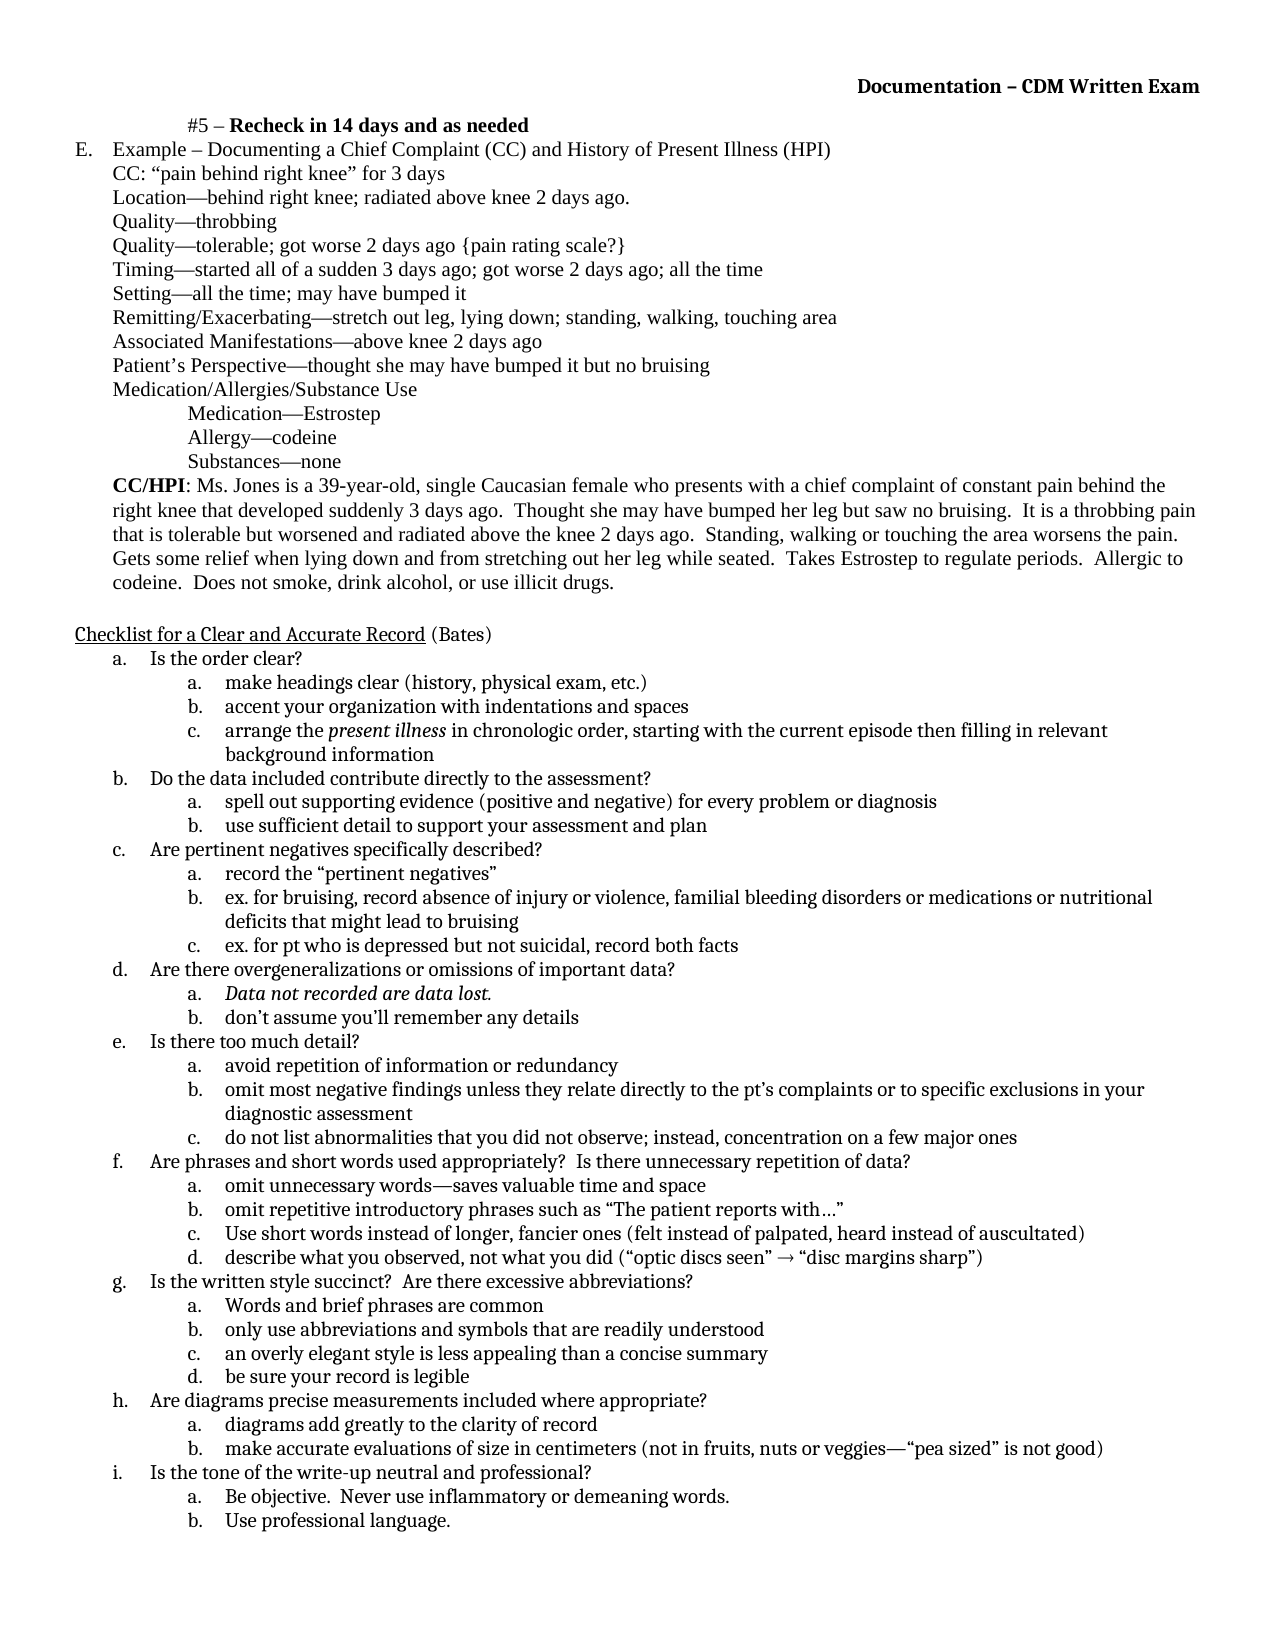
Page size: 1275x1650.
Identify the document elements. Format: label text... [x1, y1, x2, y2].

list don’t assume you’ll remember any details [187, 1006, 1200, 1030]
list Use short words instead of longer, fancier ones (felt instead of palpated, heard instead of auscultated) [187, 1221, 1200, 1245]
list arrange the present illness in chronologic order, starting with the current episode then filling in relevant background information [187, 718, 1200, 766]
list Data not recorded are data lost. [187, 982, 1200, 1006]
list Is the written style succinct? Are there excessive abbreviations? [112, 1269, 1200, 1293]
list Example – Documenting a Chief Complaint (CC) and History of Present Illness (HPI) [75, 137, 1200, 161]
text Allergy—codeine [187, 425, 1200, 449]
list omit unnecessary words—saves valuable time and space [187, 1173, 1200, 1197]
list do not list abnormalities that you did not observe; instead, concentration on a few major ones [187, 1126, 1200, 1149]
text Associated Manifestations—above knee 2 days ago [112, 329, 1200, 353]
text CC: “pain behind right knee” for 3 days [112, 161, 1200, 185]
list ex. for pt who is depressed but not suicidal, record both facts [187, 934, 1200, 958]
list omit repetitive introductory phrases such as “The patient reports with…” [187, 1197, 1200, 1221]
text Checklist for a Clear and Accurate Record (Bates) [75, 622, 1200, 646]
list Is the order clear? [112, 646, 1200, 670]
text Setting—all the time; may have bumped it [112, 281, 1200, 305]
list make headings clear (history, physical exam, etc.) [187, 670, 1200, 694]
list record the “pertinent negatives” [187, 862, 1200, 886]
list Use professional language. [187, 1509, 1200, 1533]
list accent your organization with indentations and spaces [187, 694, 1200, 718]
list describe what you observed, not what you did (“optic discs seen” “disc margins sharp”) [187, 1245, 1200, 1269]
list Are pertinent negatives specifically described? [112, 838, 1200, 862]
list Are phrases and short words used appropriately? Is there unnecessary repetition of data? [112, 1149, 1200, 1173]
list Do the data included contribute directly to the assessment? [112, 766, 1200, 790]
list Words and brief phrases are common [187, 1293, 1200, 1317]
list Is there too much detail? [112, 1030, 1200, 1054]
text Medication—Estrostep [187, 401, 1200, 425]
text Substances—none [187, 449, 1200, 473]
text Remitting/Exacerbating—stretch out leg, lying down; standing, walking, touching area [112, 305, 1200, 329]
list be sure your record is legible [187, 1365, 1200, 1389]
list Are there overgeneralizations or omissions of important data? [112, 958, 1200, 982]
list use sufficient detail to support your assessment and plan [187, 814, 1200, 838]
list Are diagrams precise measurements included where appropriate? [112, 1389, 1200, 1413]
list an overly elegant style is less appealing than a concise summary [187, 1341, 1200, 1365]
list Be objective. Never use inflammatory or demeaning words. [187, 1485, 1200, 1509]
text #5 – Recheck in 14 days and as needed [150, 112, 1200, 137]
text Quality—throbbing [112, 209, 1200, 233]
text Timing—started all of a sudden 3 days ago; got worse 2 days ago; all the time [112, 257, 1200, 281]
list avoid repetition of information or redundancy [187, 1054, 1200, 1078]
list spell out supporting evidence (positive and negative) for every problem or diagnosis [187, 790, 1200, 814]
text Medication/Allergies/Substance Use [112, 377, 1200, 401]
text CC/HPI: Ms. Jones is a 39-year-old, single Caucasian female who presents with a chief complaint of constant pain behind the right knee that developed suddenly 3 days ago. Thought she may have bumped her leg but saw no bruising. It is a throbbing pain that is tolerable but worsened and radiated above the knee 2 days ago. Standing, walking or touching the area worsens the pain. Gets some relief when lying down and from stretching out her leg while seated. Takes Estrostep to regulate periods. Allergic to codeine. Does not smoke, drink alcohol, or use illicit drugs. [112, 473, 1200, 594]
list Is the tone of the write-up neutral and professional? [112, 1461, 1200, 1485]
list ex. for bruising, record absence of injury or violence, familial bleeding disorders or medications or nutritional deficits that might lead to bruising [187, 886, 1200, 934]
text Quality—tolerable; got worse 2 days ago {pain rating scale?} [112, 233, 1200, 257]
text Patient’s Perspective—thought she may have bumped it but no bruising [112, 353, 1200, 377]
text Location—behind right knee; radiated above knee 2 days ago. [112, 185, 1200, 209]
list diagrams add greatly to the clarity of record [187, 1413, 1200, 1437]
list only use abbreviations and symbols that are readily understood [187, 1317, 1200, 1341]
list make accurate evaluations of size in centimeters (not in fruits, nuts or veggies—“pea sized” is not good) [187, 1437, 1200, 1461]
list omit most negative findings unless they relate directly to the pt’s complaints or to specific exclusions in your diagnostic assessment [187, 1078, 1200, 1126]
